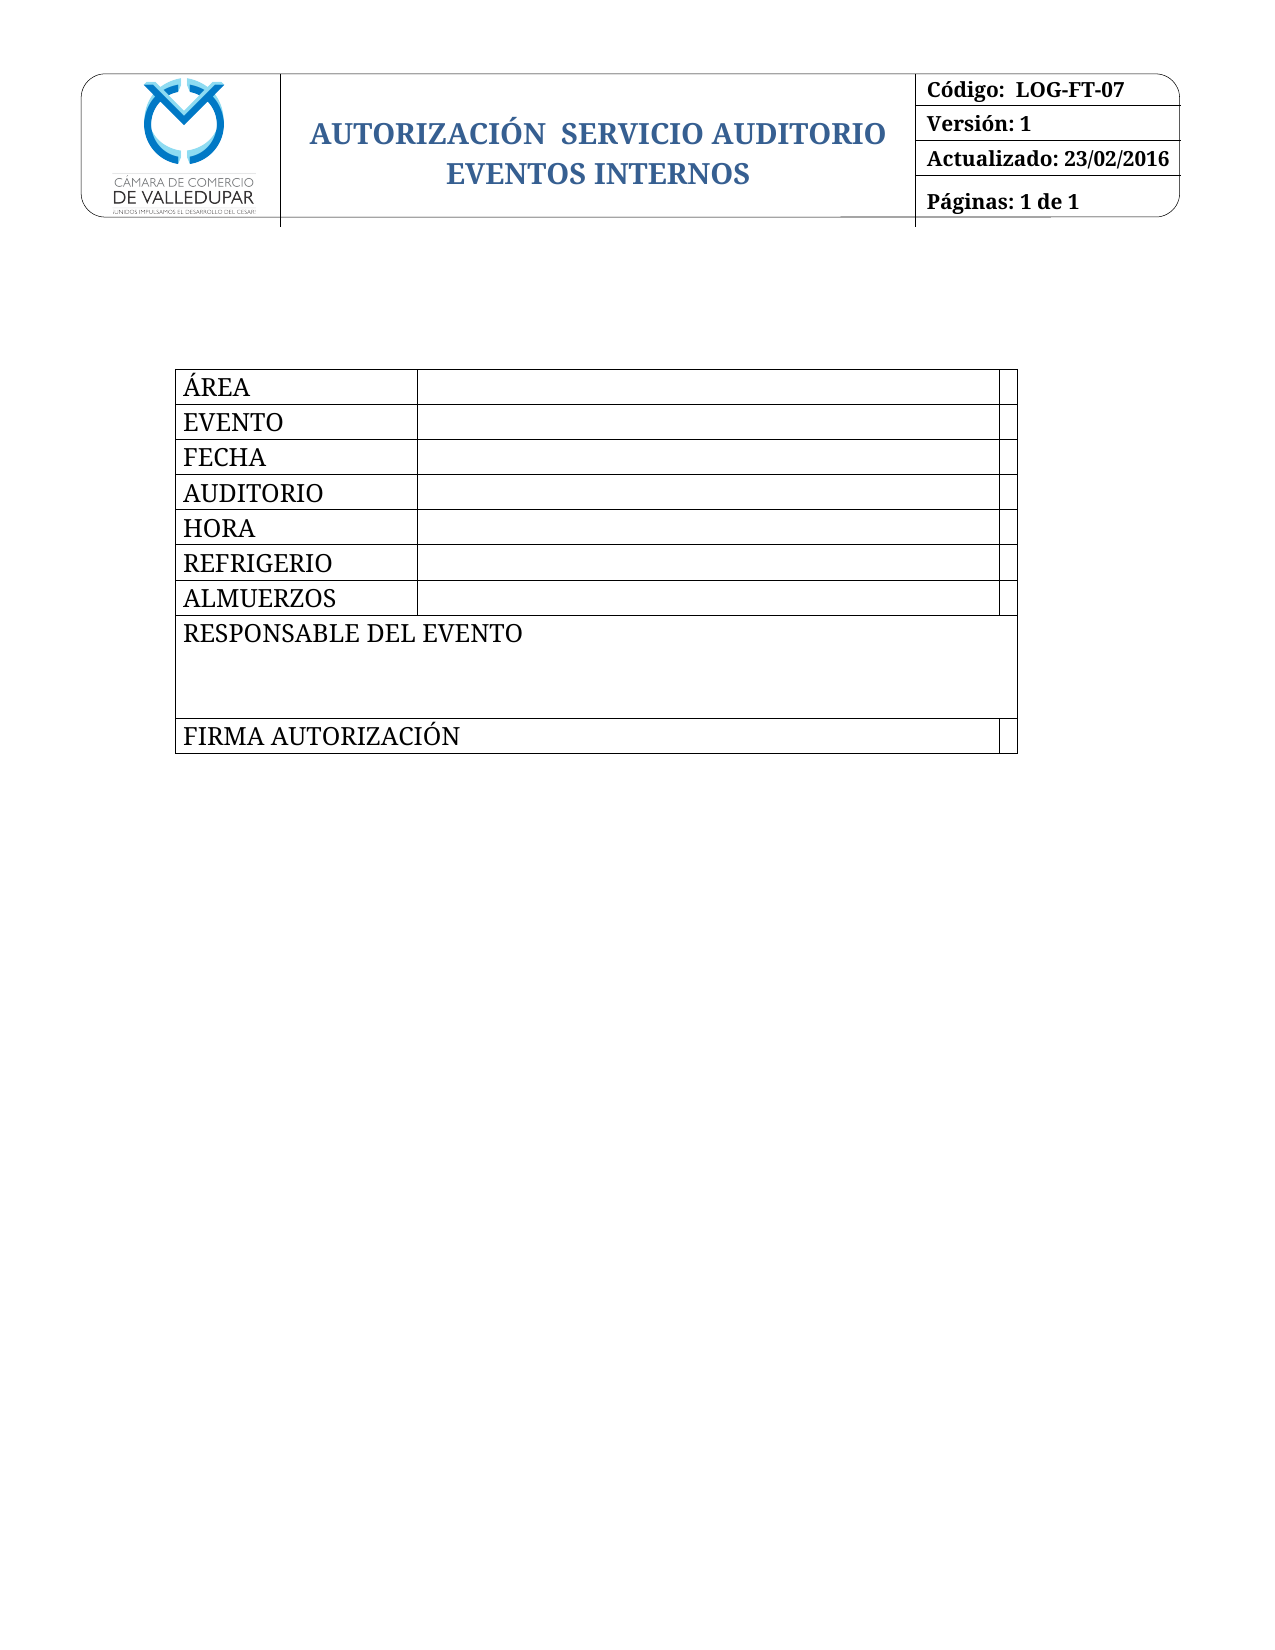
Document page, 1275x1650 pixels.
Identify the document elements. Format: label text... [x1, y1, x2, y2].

table_cell FIRMA AUTORIZACIÓN [176, 719, 999, 753]
table_cell EVENTO [176, 405, 417, 439]
table_cell [1000, 719, 1017, 753]
table_cell [418, 510, 999, 544]
picture [112, 78, 256, 214]
table_cell [1000, 545, 1017, 579]
table_cell ALMUERZOS [176, 581, 417, 614]
table_cell FECHA [176, 440, 417, 474]
table_header ÁREA [176, 370, 417, 404]
table_cell [1000, 475, 1017, 509]
table_cell [1000, 440, 1017, 474]
table_cell HORA [176, 510, 417, 544]
table_cell RESPONSABLE DEL EVENTO [176, 616, 1017, 718]
table_cell [1000, 405, 1017, 439]
table_cell [418, 440, 999, 474]
table_header [1000, 370, 1017, 404]
table_cell [418, 545, 999, 579]
table_cell [418, 405, 999, 439]
table_cell AUDITORIO [176, 475, 417, 509]
table_header [418, 370, 999, 404]
table_cell [418, 475, 999, 509]
table_cell [1000, 510, 1017, 544]
table_cell REFRIGERIO [176, 545, 417, 579]
table_cell [418, 581, 999, 614]
table_cell [1000, 581, 1017, 614]
